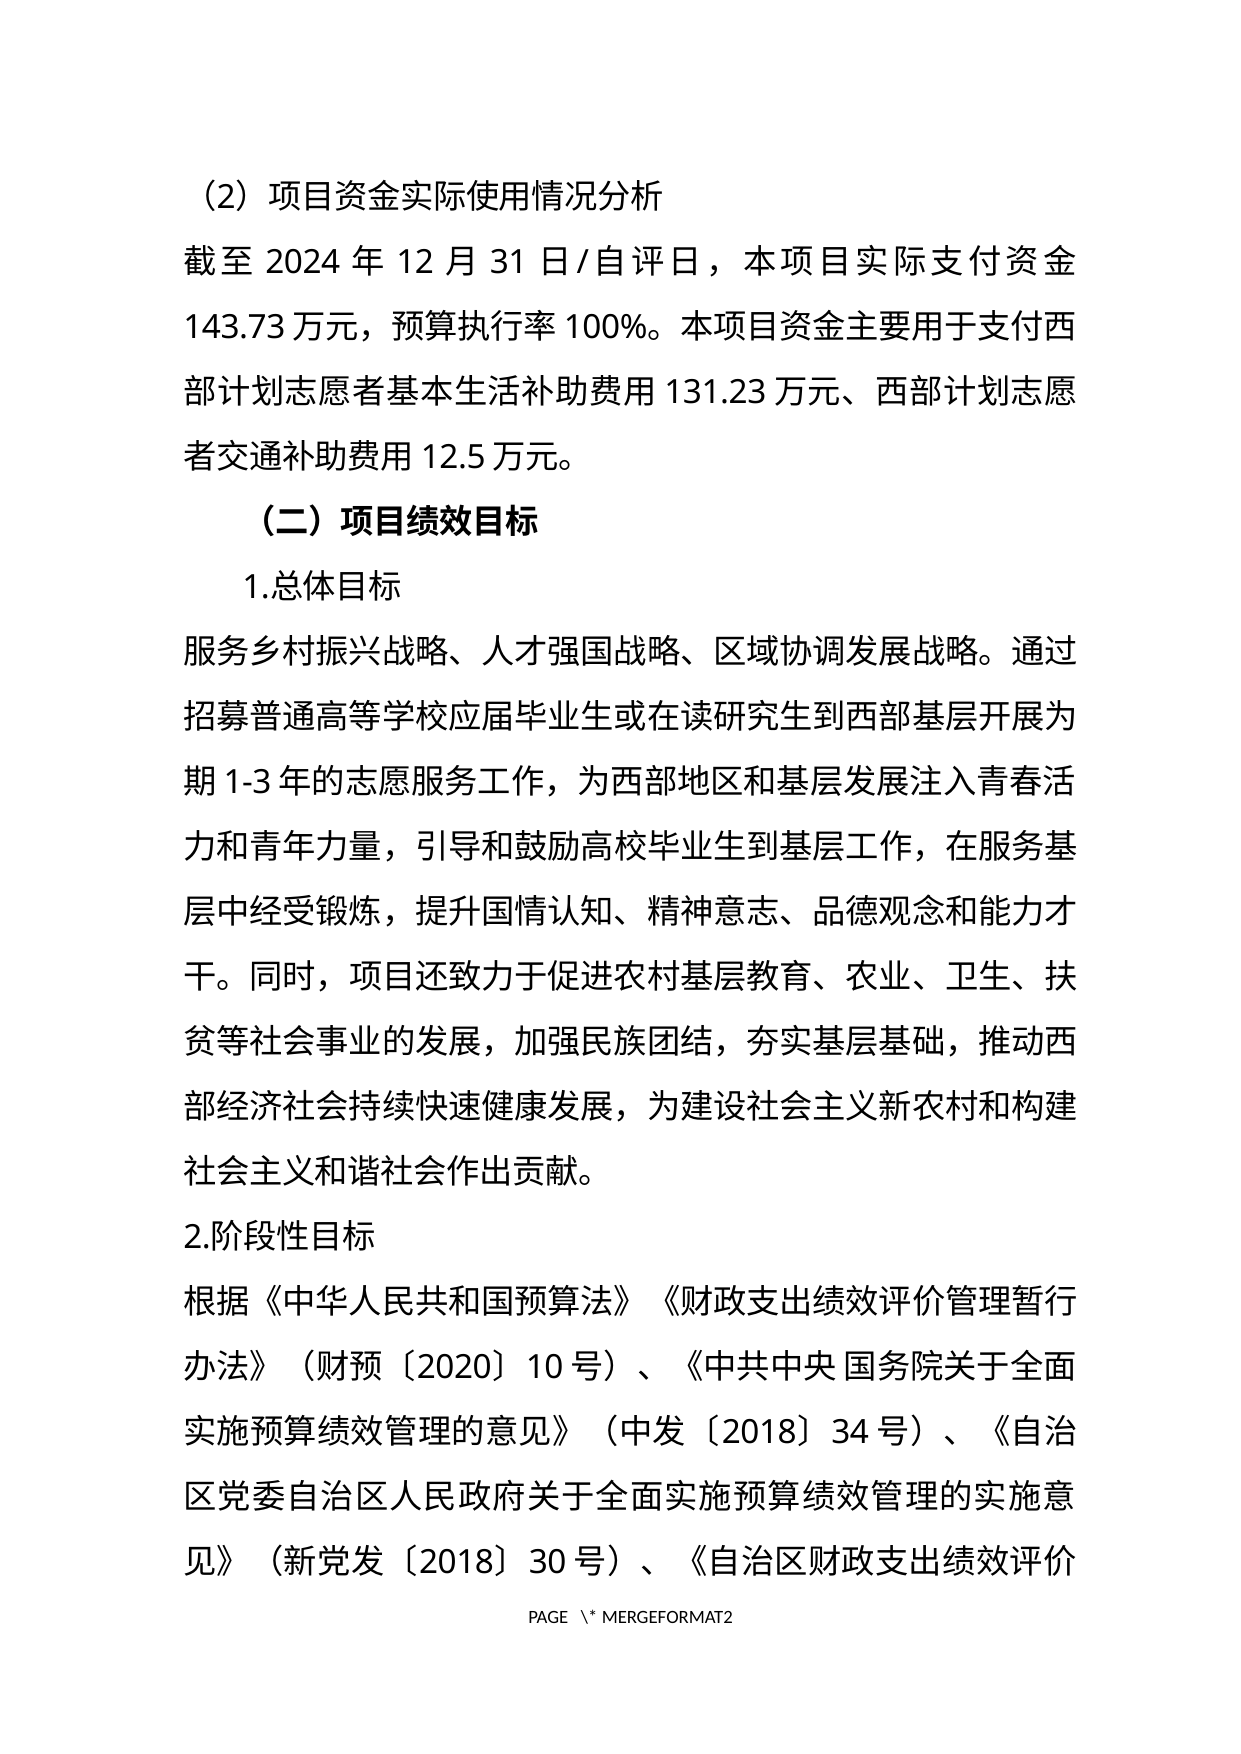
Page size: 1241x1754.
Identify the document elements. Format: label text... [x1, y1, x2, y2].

text （二）项目绩效目标 [183, 487, 1078, 552]
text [183, 552, 1078, 1592]
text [183, 162, 1078, 487]
